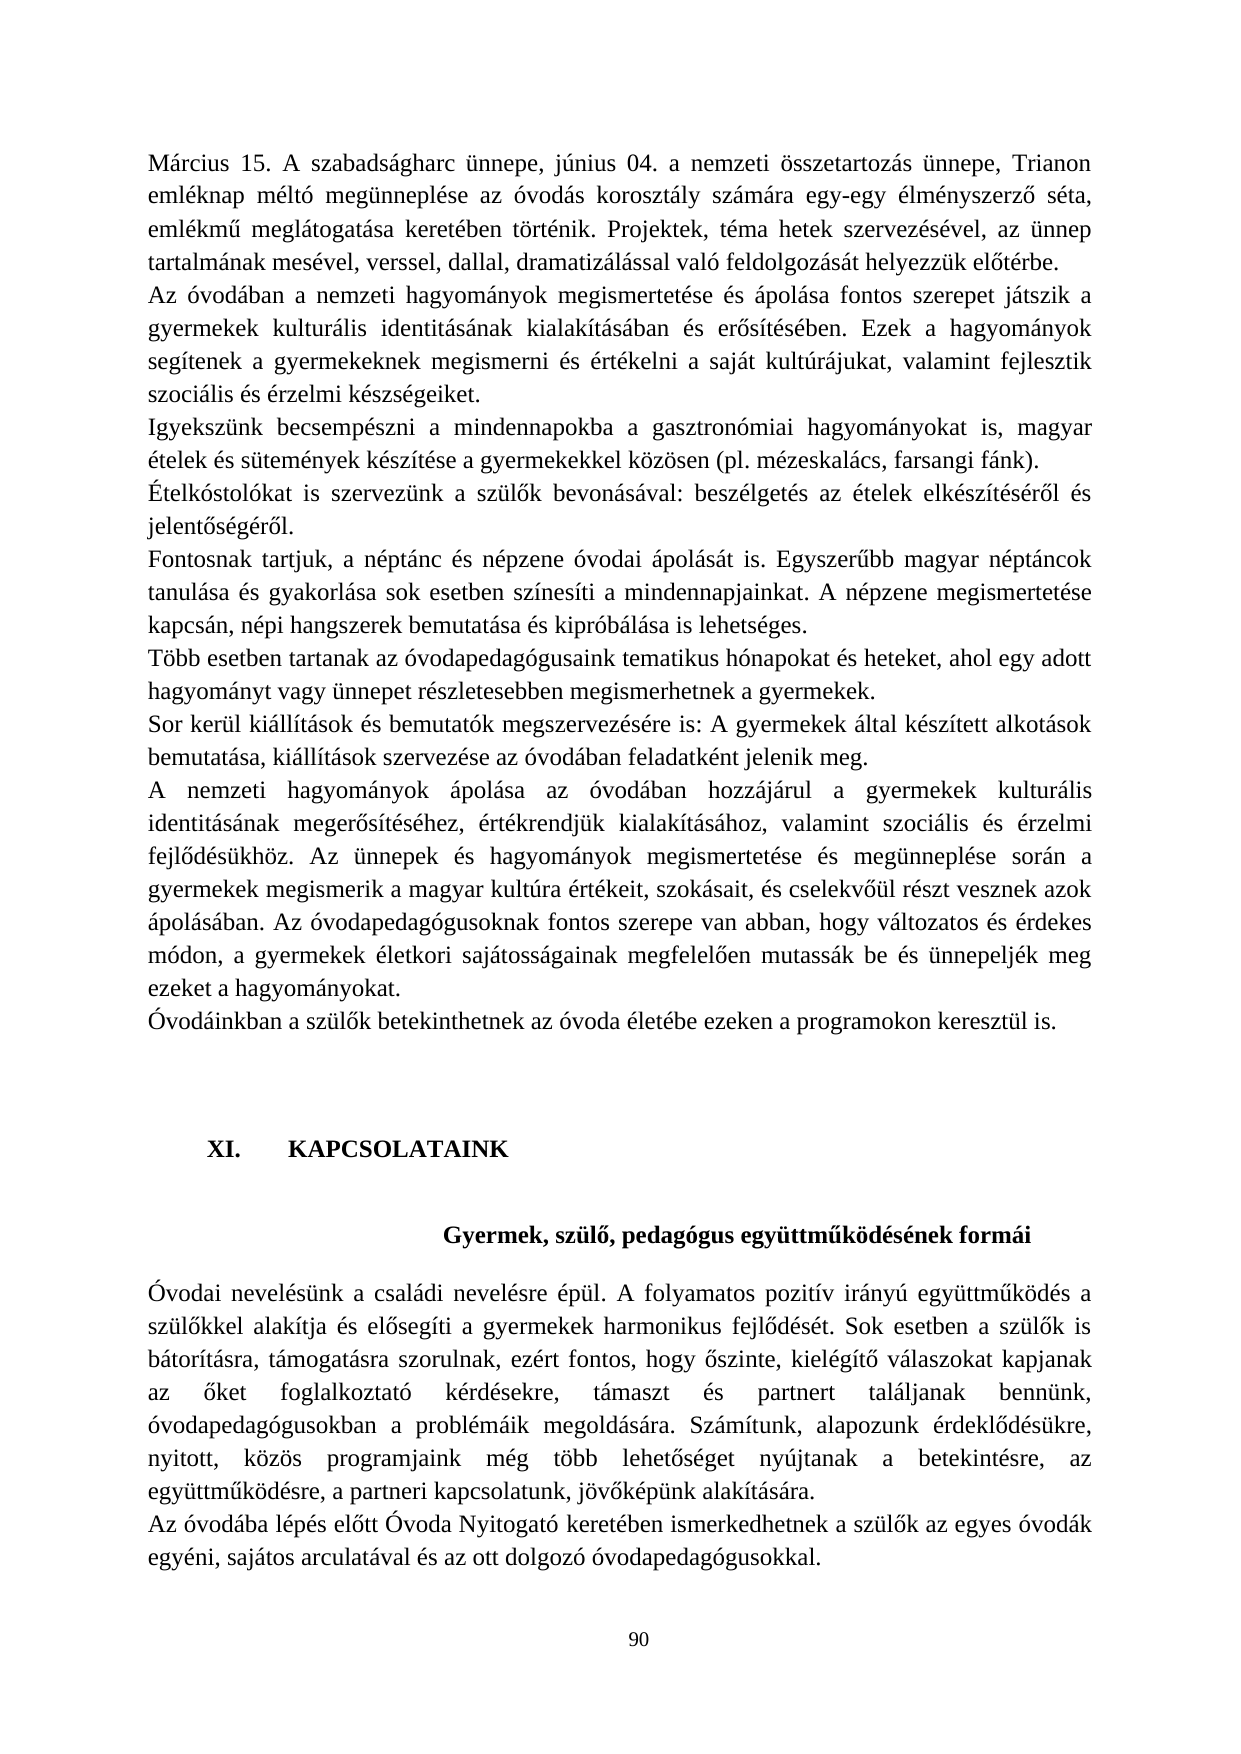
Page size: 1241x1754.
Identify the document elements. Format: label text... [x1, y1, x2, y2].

text Sor kerül kiállítások és bemutatók megszervezésére is: A gyermekek által készített alkotások bemutatása, kiállítások szervezése az óvodában feladatként jelenik meg. [148, 709, 1093, 771]
subtitle Gyermek, szülő, pedagógus együttműködésének formái [443, 1220, 1093, 1249]
text Óvodáinkban a szülők betekinthetnek az óvoda életébe ezeken a programokon keresztül is. [148, 1006, 1093, 1035]
text Óvodai nevelésünk a családi nevelésre épül. A folyamatos pozitív irányú együttműködés a szülőkkel alakítja és elősegíti a gyermekek harmonikus fejlődését. Sok esetben a szülők is bátorításra, támogatásra szorulnak, ezért fontos, hogy őszinte, kielégítő válaszokat kapjanak az őket foglalkoztató kérdésekre, támaszt és partnert találjanak bennünk, óvodapedagógusokban a problémáik megoldására. Számítunk, alapozunk érdeklődésükre, nyitott, közös programjaink még több lehetőséget nyújtanak a betekintésre, az együttműködésre, a partneri kapcsolatunk, jövőképünk alakítására. [148, 1278, 1093, 1504]
text Március 15. A szabadságharc ünnepe, június 04. a nemzeti összetartozás ünnepe, Trianon emléknap méltó megünneplése az óvodás korosztály számára egy-egy élményszerző séta, emlékmű meglátogatása keretében történik. Projektek, téma hetek szervezésével, az ünnep tartalmának mesével, verssel, dallal, dramatizálással való feldolgozását helyezzük előtérbe. [148, 148, 1093, 275]
text Az óvodába lépés előtt Óvoda Nyitogató keretében ismerkedhetnek a szülők az egyes óvodák egyéni, sajátos arculatával és az ott dolgozó óvodapedagógusokkal. [148, 1509, 1093, 1571]
text Igyekszünk becsempészni a mindennapokba a gasztronómiai hagyományokat is, magyar ételek és sütemények készítése a gyermekekkel közösen (pl. mézeskalács, farsangi fánk). [148, 412, 1093, 473]
text Fontosnak tartjuk, a néptánc és népzene óvodai ápolását is. Egyszerűbb magyar néptáncok tanulása és gyakorlása sok esetben színesíti a mindennapjainkat. A népzene megismertetése kapcsán, népi hangszerek bemutatása és kipróbálása is lehetséges. [148, 544, 1093, 639]
text Ételkóstolókat is szervezünk a szülők bevonásával: beszélgetés az ételek elkészítéséről és jelentőségéről. [148, 478, 1093, 539]
subtitle KAPCSOLATAINK [207, 1134, 1093, 1163]
text A nemzeti hagyományok ápolása az óvodában hozzájárul a gyermekek kulturális identitásának megerősítéséhez, értékrendjük kialakításához, valamint szociális és érzelmi fejlődésükhöz. Az ünnepek és hagyományok megismertetése és megünneplése során a gyermekek megismerik a magyar kultúra értékeit, szokásait, és cselekvőül részt vesznek azok ápolásában. Az óvodapedagógusoknak fontos szerepe van abban, hogy változatos és érdekes módon, a gyermekek életkori sajátosságainak megfelelően mutassák be és ünnepeljék meg ezeket a hagyományokat. [148, 775, 1093, 1002]
text Több esetben tartanak az óvodapedagógusaink tematikus hónapokat és heteket, ahol egy adott hagyományt vagy ünnepet részletesebben megismerhetnek a gyermekek. [148, 643, 1093, 705]
text Az óvodában a nemzeti hagyományok megismertetése és ápolása fontos szerepet játszik a gyermekek kulturális identitásának kialakításában és erősítésében. Ezek a hagyományok segítenek a gyermekeknek megismerni és értékelni a saját kultúrájukat, valamint fejlesztik szociális és érzelmi készségeiket. [148, 280, 1093, 407]
